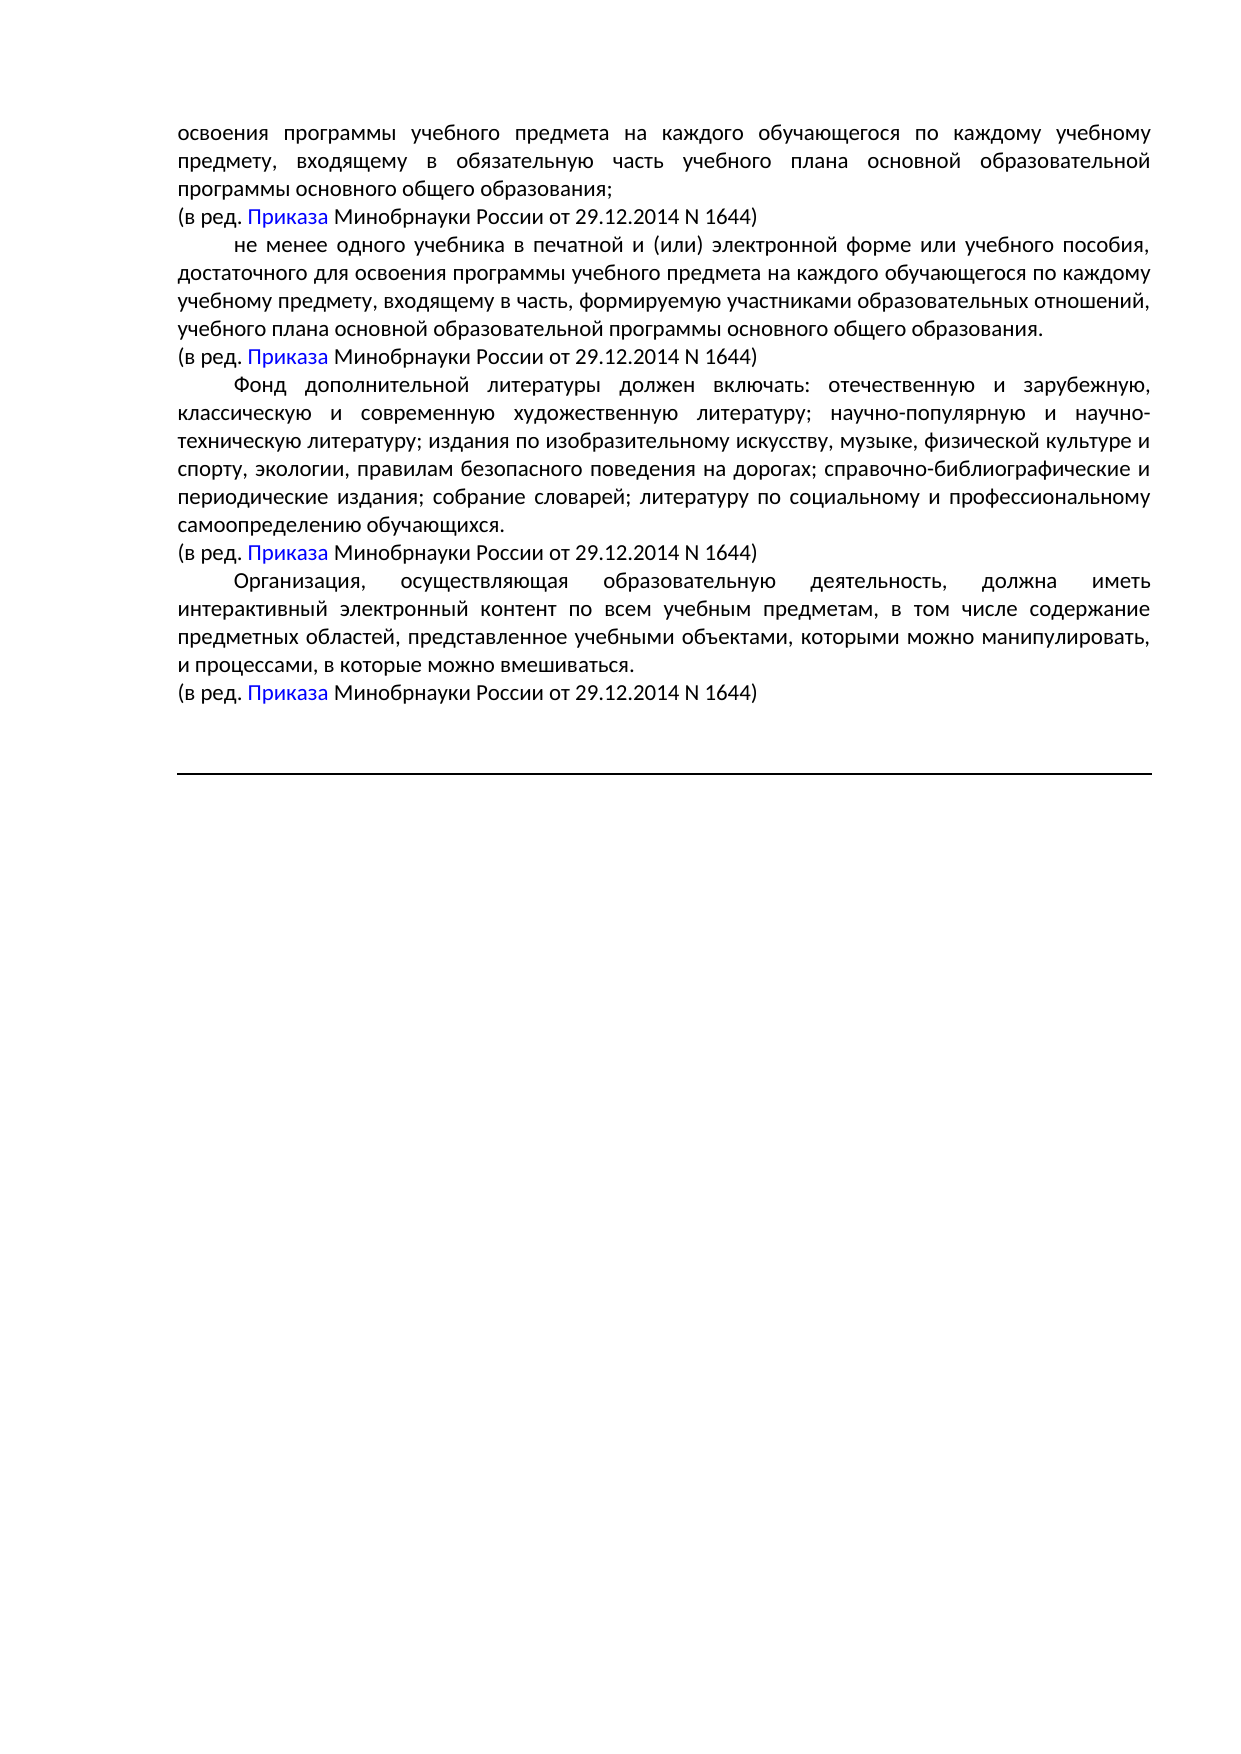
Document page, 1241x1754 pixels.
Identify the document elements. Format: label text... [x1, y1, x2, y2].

text не менее одного учебника в печатной и (или) электронной форме или учебного пособия, достаточного для освоения программы учебного предмета на каждого обучающегося по каждому учебному предмету, входящему в часть, формируемую участниками образовательных отношений, учебного плана основной образовательной программы основного общего образования. [177, 230, 1152, 342]
text Организация, осуществляющая образовательную деятельность, должна иметь интерактивный электронный контент по всем учебным предметам, в том числе содержание предметных областей, представленное учебными объектами, которыми можно манипулировать, и процессами, в которые можно вмешиваться. [177, 566, 1152, 678]
text Фонд дополнительной литературы должен включать: отечественную и зарубежную, классическую и современную художественную литературу; научно-популярную и научно-техническую литературу; издания по изобразительному искусству, музыке, физической культуре и спорту, экологии, правилам безопасного поведения на дорогах; справочно-библиографические и периодические издания; собрание словарей; литературу по социальному и профессиональному самоопределению обучающихся. [177, 370, 1152, 538]
text (в ред. Приказа Минобрнауки России от 29.12.2014 N 1644) [177, 342, 1152, 370]
text (в ред. Приказа Минобрнауки России от 29.12.2014 N 1644) [177, 538, 1152, 566]
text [177, 118, 1152, 202]
text (в ред. Приказа Минобрнауки России от 29.12.2014 N 1644) [177, 202, 1152, 230]
text (в ред. Приказа Минобрнауки России от 29.12.2014 N 1644) [177, 678, 1152, 707]
